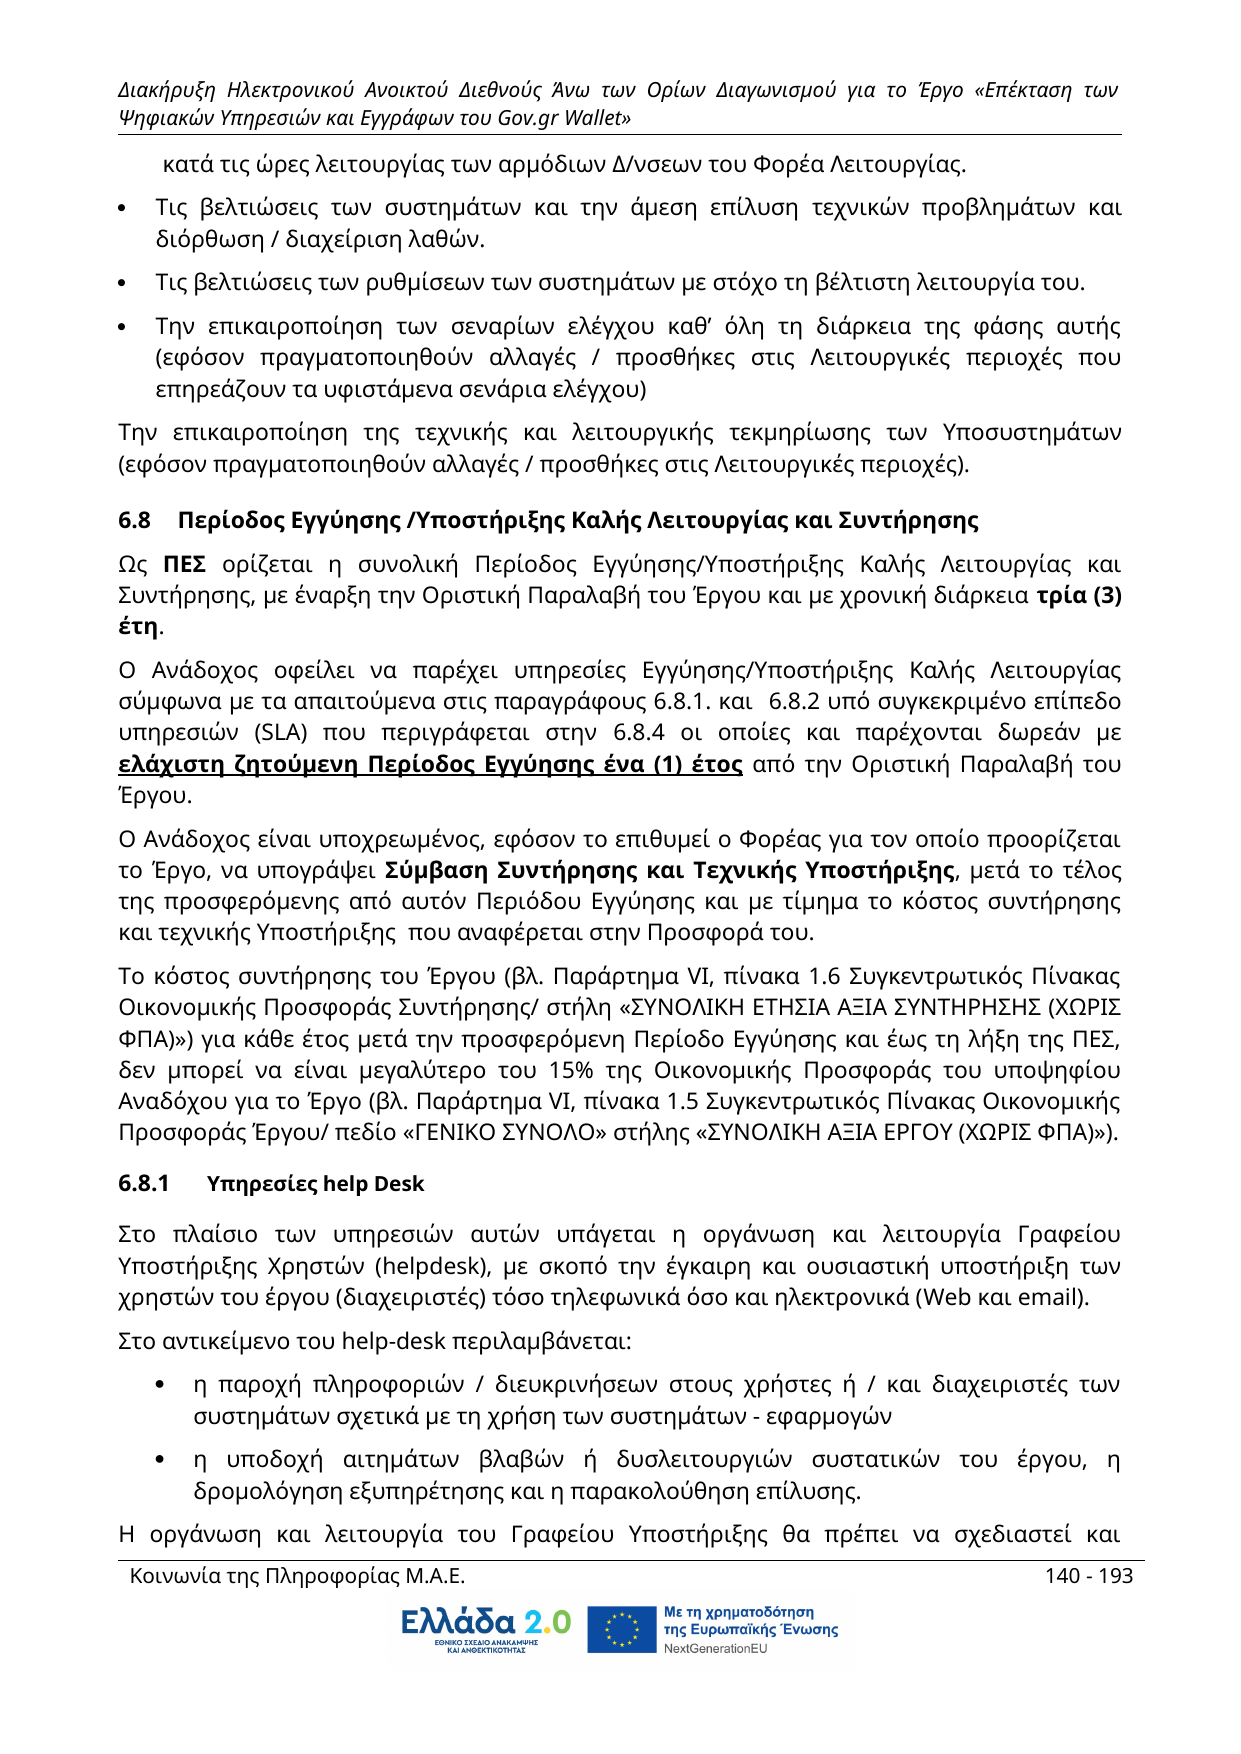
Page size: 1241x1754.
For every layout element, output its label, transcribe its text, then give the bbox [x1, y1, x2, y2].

text Την επικαιροποίηση της τεχνικής και λειτουργικής τεκμηρίωσης των Υποσυστημάτων (εφόσον πραγματοποιηθούν αλλαγές / προσθήκες στις Λειτουργικές περιοχές). [118, 416, 1122, 479]
text Η οργάνωση και λειτουργία του Γραφείου Υποστήριξης θα πρέπει να σχεδιαστεί και υλοποιηθεί σύμφωνα με τα παρακάτω: [118, 1518, 1122, 1549]
text Το κόστος συντήρησης του Έργου (βλ. Παράρτημα VI, πίνακα 1.6 Συγκεντρωτικός Πίνακας Οικονομικής Προσφοράς Συντήρησης/ στήλη «ΣΥΝΟΛΙΚΗ ΕΤΗΣΙΑ ΑΞΙΑ ΣΥΝΤΗΡΗΣΗΣ (ΧΩΡΙΣ ΦΠΑ)») για κάθε έτος μετά την προσφερόμενη Περίοδο Εγγύησης και έως τη λήξη της ΠΕΣ, δεν μπορεί να είναι μεγαλύτερο του 15% της Οικονομικής Προσφοράς του υποψηφίου Αναδόχου για το Έργο (βλ. Παράρτημα VI, πίνακα 1.5 Συγκεντρωτικός Πίνακας Οικονομικής Προσφοράς Έργου/ πεδίο «ΓΕΝΙΚΟ ΣΥΝΟΛΟ» στήλης «ΣΥΝΟΛΙΚΗ ΑΞΙΑ ΕΡΓΟΥ (ΧΩΡΙΣ ΦΠΑ)»). [118, 960, 1122, 1147]
subtitle Περίοδος Εγγύησης /Υποστήριξης Καλής Λειτουργίας και Συντήρησης [118, 504, 1122, 535]
list η υποδοχή αιτημάτων βλαβών ή δυσλειτουργιών συστατικών του έργου, η δρομολόγηση εξυπηρέτησης και η παρακολούθηση επίλυσης. [156, 1443, 1122, 1506]
text Ο Ανάδοχος είναι υποχρεωμένος, εφόσον το επιθυμεί ο Φορέας για τον οποίο προορίζεται το Έργο, να υπογράψει Σύμβαση Συντήρησης και Τεχνικής Υποστήριξης, μετά το τέλος της προσφερόμενης από αυτόν Περιόδου Εγγύησης και με τίμημα το κόστος συντήρησης και τεχνικής Υποστήριξης που αναφέρεται στην Προσφορά του. [118, 822, 1122, 947]
list η παροχή πληροφοριών / διευκρινήσεων στους χρήστες ή / και διαχειριστές των συστημάτων σχετικά με τη χρήση των συστημάτων - εφαρμογών [156, 1368, 1122, 1431]
text Ως ΠΕΣ ορίζεται η συνολική Περίοδος Εγγύησης/Υποστήριξης Καλής Λειτουργίας και Συντήρησης, με έναρξη την Οριστική Παραλαβή του Έργου και με χρονική διάρκεια τρία (3) έτη. [118, 547, 1122, 641]
subtitle Υπηρεσίες help Desk [118, 1168, 1122, 1197]
list Τις βελτιώσεις των ρυθμίσεων των συστημάτων με στόχο τη βέλτιστη λειτουργία του. [118, 266, 1122, 297]
text Στο αντικείμενο του help-desk περιλαμβάνεται: [118, 1324, 1122, 1356]
text Στο πλαίσιο των υπηρεσιών αυτών υπάγεται η οργάνωση και λειτουργία Γραφείου Υποστήριξης Χρηστών (helpdesk), με σκοπό την έγκαιρη και ουσιαστική υποστήριξη των χρηστών του έργου (διαχειριστές) τόσο τηλεφωνικά όσο και ηλεκτρονικά (Web και email). [118, 1218, 1122, 1312]
list Τις βελτιώσεις των συστημάτων και την άμεση επίλυση τεχνικών προβλημάτων και διόρθωση / διαχείριση λαθών. [118, 191, 1122, 254]
text Ο Ανάδοχος οφείλει να παρέχει υπηρεσίες Εγγύησης/Υποστήριξης Καλής Λειτουργίας σύμφωνα με τα απαιτούμενα στις παραγράφους 6.8.1. και 6.8.2 υπό συγκεκριμένο επίπεδο υπηρεσιών (SLA) που περιγράφεται στην 6.8.4 οι οποίες και παρέχονται δωρεάν με ελάχιστη ζητούμενη Περίοδος Εγγύησης ένα (1) έτος από την Οριστική Παραλαβή του Έργου. [118, 654, 1122, 810]
picture [386, 1590, 855, 1670]
list Την επικαιροποίηση των σεναρίων ελέγχου καθ’ όλη τη διάρκεια της φάσης αυτής (εφόσον πραγματοποιηθούν αλλαγές / προσθήκες στις Λειτουργικές περιοχές που επηρεάζουν τα υφιστάμενα σενάρια ελέγχου) [118, 310, 1122, 404]
